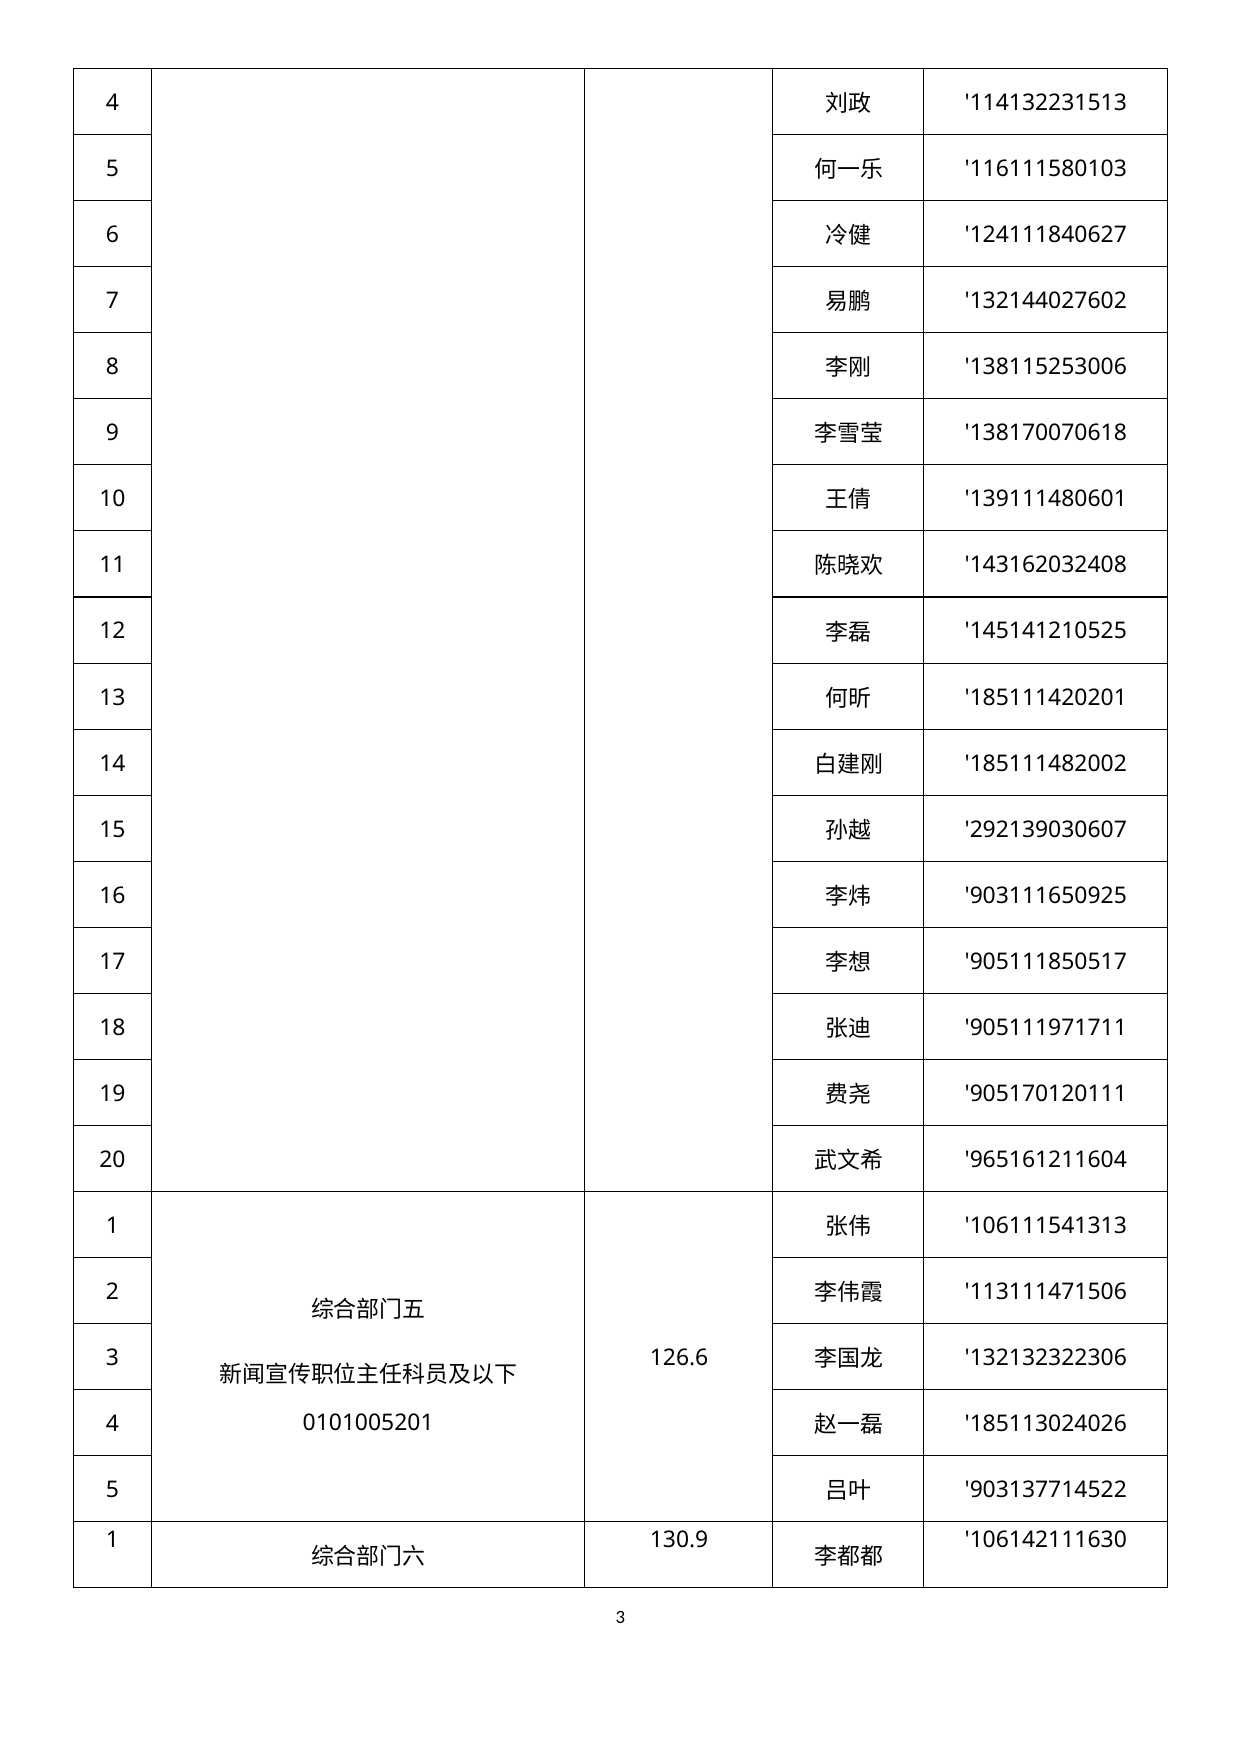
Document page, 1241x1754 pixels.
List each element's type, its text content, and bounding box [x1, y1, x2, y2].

table_cell 李雪莹 [773, 399, 923, 464]
table_cell '138170070618 [924, 399, 1167, 464]
table_cell 20 [74, 1126, 151, 1191]
table_cell 赵一磊 [773, 1390, 923, 1455]
table_cell 何一乐 [773, 135, 923, 200]
table_cell 李炜 [773, 862, 923, 927]
table_cell '185111482002 [924, 730, 1167, 794]
table_cell 张迪 [773, 994, 923, 1059]
table_cell 5 [74, 135, 151, 200]
table_cell '145141210525 [924, 598, 1167, 662]
table_cell '113111471506 [924, 1258, 1167, 1323]
table_cell 1 [74, 1522, 151, 1587]
table_cell 李都都 [773, 1522, 923, 1587]
table_cell 何昕 [773, 664, 923, 728]
table_cell 冷健 [773, 201, 923, 266]
table_cell 李国龙 [773, 1324, 923, 1389]
table_cell '106111541313 [924, 1192, 1167, 1257]
table_cell 16 [74, 862, 151, 927]
table_cell '124111840627 [924, 201, 1167, 266]
table_cell 15 [74, 796, 151, 861]
table_cell '903111650925 [924, 862, 1167, 927]
table_cell 9 [74, 399, 151, 464]
table_cell '139111480601 [924, 465, 1167, 530]
table_cell 吕叶 [773, 1456, 923, 1521]
table_cell 易鹏 [773, 267, 923, 332]
table_cell 刘政 [773, 69, 923, 134]
table_cell 130.9 [585, 1522, 772, 1587]
table_cell 4 [74, 1390, 151, 1455]
table_cell '143162032408 [924, 531, 1167, 596]
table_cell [152, 1522, 584, 1587]
table_cell '905111971711 [924, 994, 1167, 1059]
table_cell 11 [74, 531, 151, 596]
table_cell 陈晓欢 [773, 531, 923, 596]
table_cell 李磊 [773, 598, 923, 662]
table_cell '185111420201 [924, 664, 1167, 728]
table_cell 孙越 [773, 796, 923, 861]
table_cell 19 [74, 1060, 151, 1125]
table_cell 13 [74, 664, 151, 728]
table_cell 17 [74, 928, 151, 993]
table_cell 4 [74, 69, 151, 134]
table_cell '138115253006 [924, 333, 1167, 398]
table_cell 张伟 [773, 1192, 923, 1257]
table_cell 12 [74, 598, 151, 662]
table_cell 综合部门五 新闻宣传职位主任科员及以下 0101005201 [152, 1192, 584, 1521]
table_cell '132132322306 [924, 1324, 1167, 1389]
table_cell 5 [74, 1456, 151, 1521]
table_cell 8 [74, 333, 151, 398]
table_cell 3 [74, 1324, 151, 1389]
table_cell '114132231513 [924, 69, 1167, 134]
table_cell '132144027602 [924, 267, 1167, 332]
table_cell '116111580103 [924, 135, 1167, 200]
table_cell '905111850517 [924, 928, 1167, 993]
table_cell '185113024026 [924, 1390, 1167, 1455]
table_cell 6 [74, 201, 151, 266]
table_cell '903137714522 [924, 1456, 1167, 1521]
table_cell 10 [74, 465, 151, 530]
table_cell 18 [74, 994, 151, 1059]
table_cell 白建刚 [773, 730, 923, 794]
table_cell 李刚 [773, 333, 923, 398]
table_cell 1 [74, 1192, 151, 1257]
table_cell 李想 [773, 928, 923, 993]
table_cell '106142111630 [924, 1522, 1167, 1587]
table_cell 武文希 [773, 1126, 923, 1191]
table_cell 7 [74, 267, 151, 332]
table_cell '292139030607 [924, 796, 1167, 861]
table_cell 王倩 [773, 465, 923, 530]
table_cell 126.6 [585, 1192, 772, 1521]
table_cell 2 [74, 1258, 151, 1323]
table_cell '965161211604 [924, 1126, 1167, 1191]
table_cell 李伟霞 [773, 1258, 923, 1323]
table_cell 14 [74, 730, 151, 794]
table_cell '905170120111 [924, 1060, 1167, 1125]
table_cell 费尧 [773, 1060, 923, 1125]
